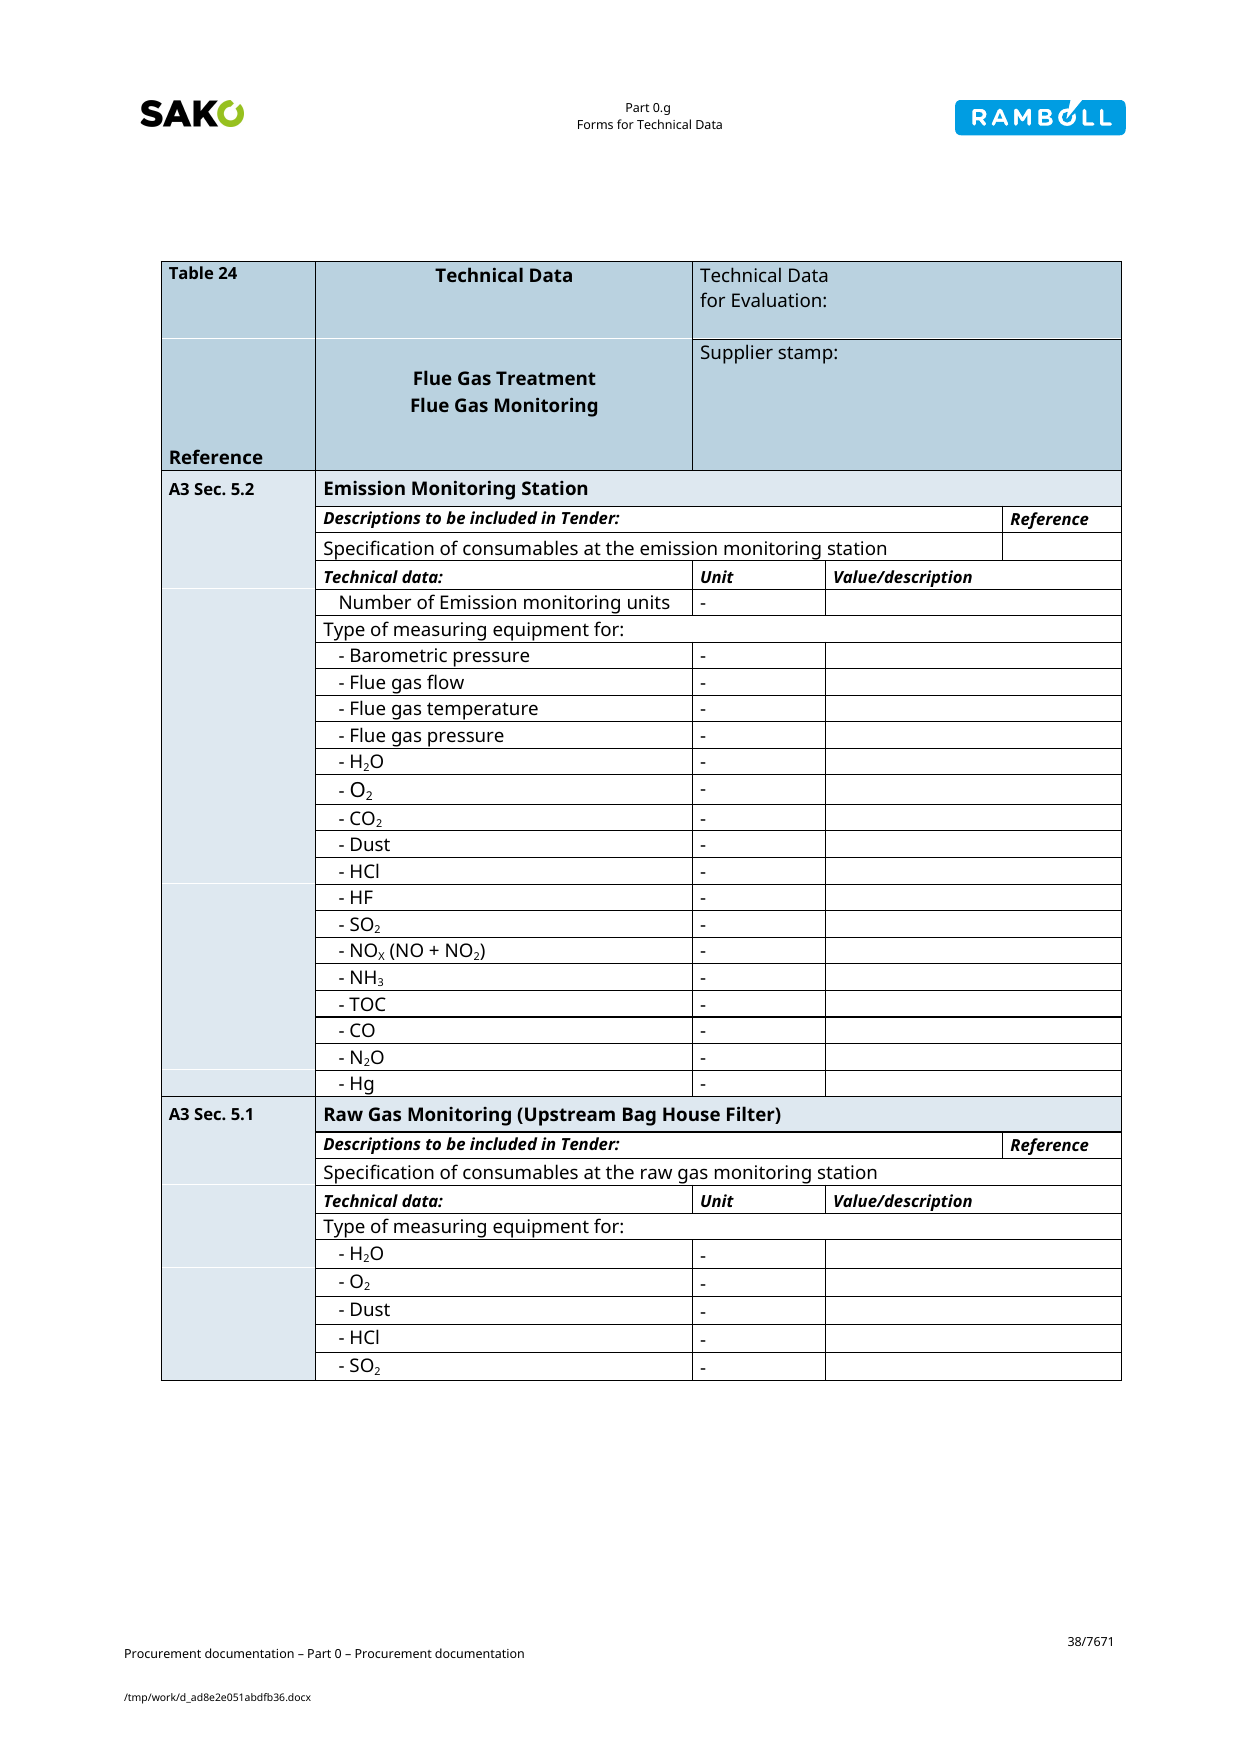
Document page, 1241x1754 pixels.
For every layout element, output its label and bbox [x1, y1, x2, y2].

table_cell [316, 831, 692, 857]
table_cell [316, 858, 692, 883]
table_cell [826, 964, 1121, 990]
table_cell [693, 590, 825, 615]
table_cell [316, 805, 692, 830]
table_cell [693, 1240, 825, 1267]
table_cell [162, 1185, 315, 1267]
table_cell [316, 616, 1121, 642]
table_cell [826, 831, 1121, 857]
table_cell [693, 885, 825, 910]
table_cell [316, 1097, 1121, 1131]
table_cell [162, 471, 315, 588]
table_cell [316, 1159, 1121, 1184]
picture [140, 100, 244, 127]
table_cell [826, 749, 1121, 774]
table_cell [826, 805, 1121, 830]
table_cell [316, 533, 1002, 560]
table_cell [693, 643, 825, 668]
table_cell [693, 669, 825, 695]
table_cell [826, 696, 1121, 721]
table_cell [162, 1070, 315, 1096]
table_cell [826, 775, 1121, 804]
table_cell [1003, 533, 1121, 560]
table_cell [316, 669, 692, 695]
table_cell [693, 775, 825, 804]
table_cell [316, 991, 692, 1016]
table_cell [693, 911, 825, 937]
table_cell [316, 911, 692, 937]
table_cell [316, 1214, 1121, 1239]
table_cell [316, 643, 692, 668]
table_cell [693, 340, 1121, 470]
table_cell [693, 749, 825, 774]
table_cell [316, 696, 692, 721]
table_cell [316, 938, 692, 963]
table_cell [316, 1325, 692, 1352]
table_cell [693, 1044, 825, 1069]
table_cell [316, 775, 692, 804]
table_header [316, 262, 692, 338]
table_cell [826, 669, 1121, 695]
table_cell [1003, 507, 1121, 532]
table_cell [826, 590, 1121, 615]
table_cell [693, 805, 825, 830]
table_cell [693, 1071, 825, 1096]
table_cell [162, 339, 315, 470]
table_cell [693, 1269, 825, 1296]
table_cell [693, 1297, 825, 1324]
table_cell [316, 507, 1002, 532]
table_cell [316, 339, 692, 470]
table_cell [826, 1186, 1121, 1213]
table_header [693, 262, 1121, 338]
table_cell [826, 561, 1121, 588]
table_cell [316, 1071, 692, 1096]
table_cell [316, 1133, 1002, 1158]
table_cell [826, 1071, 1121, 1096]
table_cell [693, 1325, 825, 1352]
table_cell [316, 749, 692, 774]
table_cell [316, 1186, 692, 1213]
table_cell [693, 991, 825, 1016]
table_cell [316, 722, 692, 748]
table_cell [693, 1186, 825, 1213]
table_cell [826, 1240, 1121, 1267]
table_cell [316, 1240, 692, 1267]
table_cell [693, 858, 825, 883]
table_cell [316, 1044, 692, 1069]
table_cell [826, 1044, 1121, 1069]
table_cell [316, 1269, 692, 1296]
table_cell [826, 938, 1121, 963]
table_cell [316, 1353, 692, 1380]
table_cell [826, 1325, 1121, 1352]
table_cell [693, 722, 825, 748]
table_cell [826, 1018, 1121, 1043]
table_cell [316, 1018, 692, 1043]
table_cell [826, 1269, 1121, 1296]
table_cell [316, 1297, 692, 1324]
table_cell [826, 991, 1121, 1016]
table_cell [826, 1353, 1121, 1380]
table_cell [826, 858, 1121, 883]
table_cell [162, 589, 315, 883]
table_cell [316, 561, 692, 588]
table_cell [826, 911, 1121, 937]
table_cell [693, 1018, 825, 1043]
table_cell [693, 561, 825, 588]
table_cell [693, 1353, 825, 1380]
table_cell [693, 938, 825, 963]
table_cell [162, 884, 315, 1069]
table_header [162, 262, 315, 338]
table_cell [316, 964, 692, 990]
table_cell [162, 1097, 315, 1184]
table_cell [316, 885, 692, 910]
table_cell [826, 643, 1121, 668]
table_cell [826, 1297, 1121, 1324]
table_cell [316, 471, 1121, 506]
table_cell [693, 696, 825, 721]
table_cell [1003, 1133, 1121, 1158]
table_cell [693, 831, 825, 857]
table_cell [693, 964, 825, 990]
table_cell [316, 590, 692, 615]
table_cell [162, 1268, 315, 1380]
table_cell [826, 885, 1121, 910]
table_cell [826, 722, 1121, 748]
